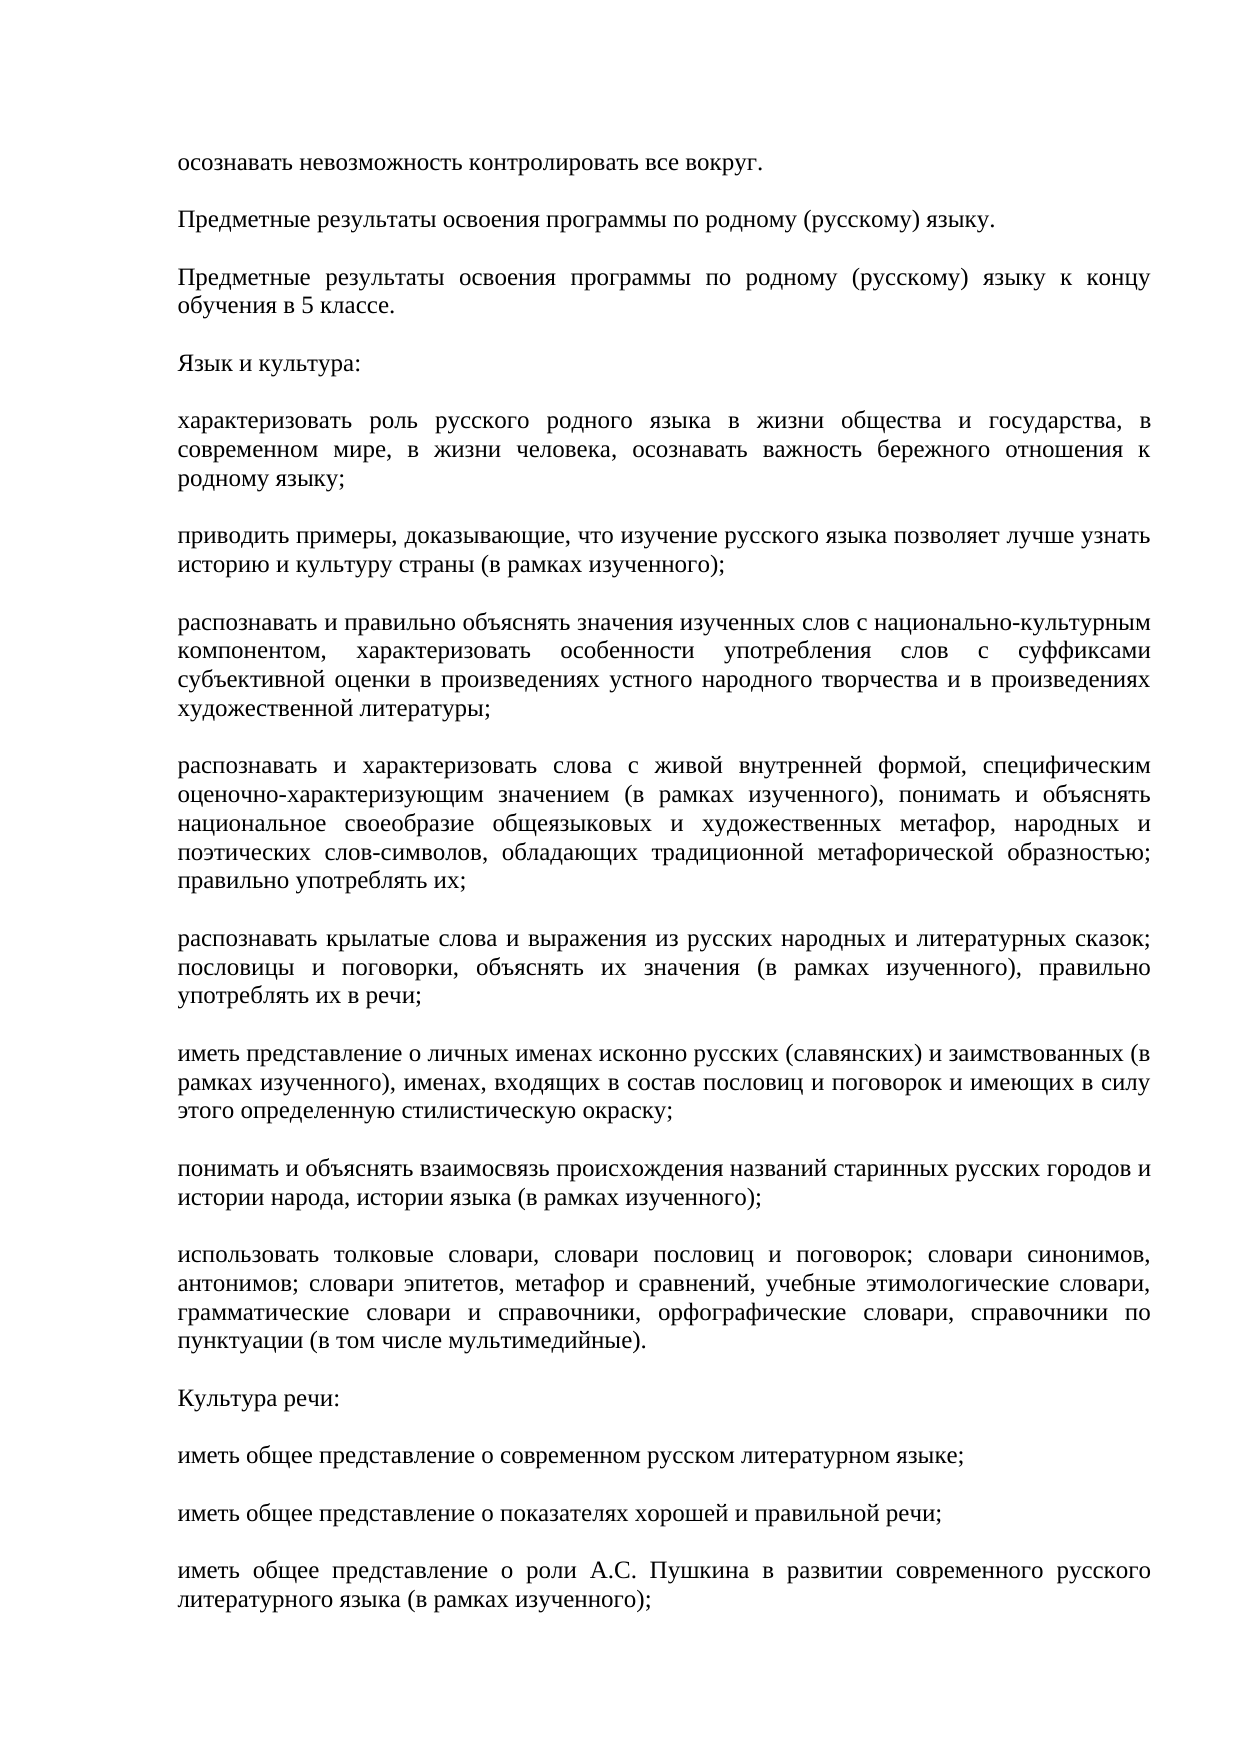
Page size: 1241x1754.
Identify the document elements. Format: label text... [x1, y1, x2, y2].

text приводить примеры, доказывающие, что изучение русского языка позволяет лучше узнать историю и культуру страны (в рамках изученного); [177, 492, 1152, 578]
text осознавать невозможность контролировать все вокруг. [177, 118, 1152, 176]
text распознавать и правильно объяснять значения изученных слов с национально-культурным компонентом, характеризовать особенности употребления слов с суффиксами субъективной оценки в произведениях устного народного творчества и в произведениях художественной литературы; [177, 578, 1152, 722]
text понимать и объяснять взаимосвязь происхождения названий старинных русских городов и истории народа, истории языка (в рамках изученного); [177, 1124, 1152, 1211]
text Культура речи: [177, 1354, 1152, 1412]
text иметь общее представление о современном русском литературном языке; [177, 1412, 1152, 1469]
text иметь общее представление о показателях хорошей и правильной речи; [177, 1469, 1152, 1527]
text иметь представление о личных именах исконно русских (славянских) и заимствованных (в рамках изученного), именах, входящих в состав пословиц и поговорок и имеющих в силу этого определенную стилистическую окраску; [177, 1009, 1152, 1124]
text распознавать крылатые слова и выражения из русских народных и литературных сказок; пословицы и поговорки, объяснять их значения (в рамках изученного), правильно употреблять их в речи; [177, 894, 1152, 1009]
text Язык и культура: [177, 319, 1152, 377]
text характеризовать роль русского родного языка в жизни общества и государства, в современном мире, в жизни человека, осознавать важность бережного отношения к родному языку; [177, 377, 1152, 492]
text распознавать и характеризовать слова с живой внутренней формой, специфическим оценочно-характеризующим значением (в рамках изученного), понимать и объяснять национальное своеобразие общеязыковых и художественных метафор, народных и поэтических слов-символов, обладающих традиционной метафорической образностью; правильно употреблять их; [177, 722, 1152, 894]
text использовать толковые словари, словари пословиц и поговорок; словари синонимов, антонимов; словари эпитетов, метафор и сравнений, учебные этимологические словари, грамматические словари и справочники, орфографические словари, справочники по пунктуации (в том числе мультимедийные). [177, 1211, 1152, 1354]
text Предметные результаты освоения программы по родному (русскому) языку к концу обучения в 5 классе. [177, 262, 1152, 319]
text Предметные результаты освоения программы по родному (русскому) языку. [177, 176, 1152, 233]
text иметь общее представление о роли А.С. Пушкина в развитии современного русского литературного языка (в рамках изученного); [177, 1527, 1152, 1613]
